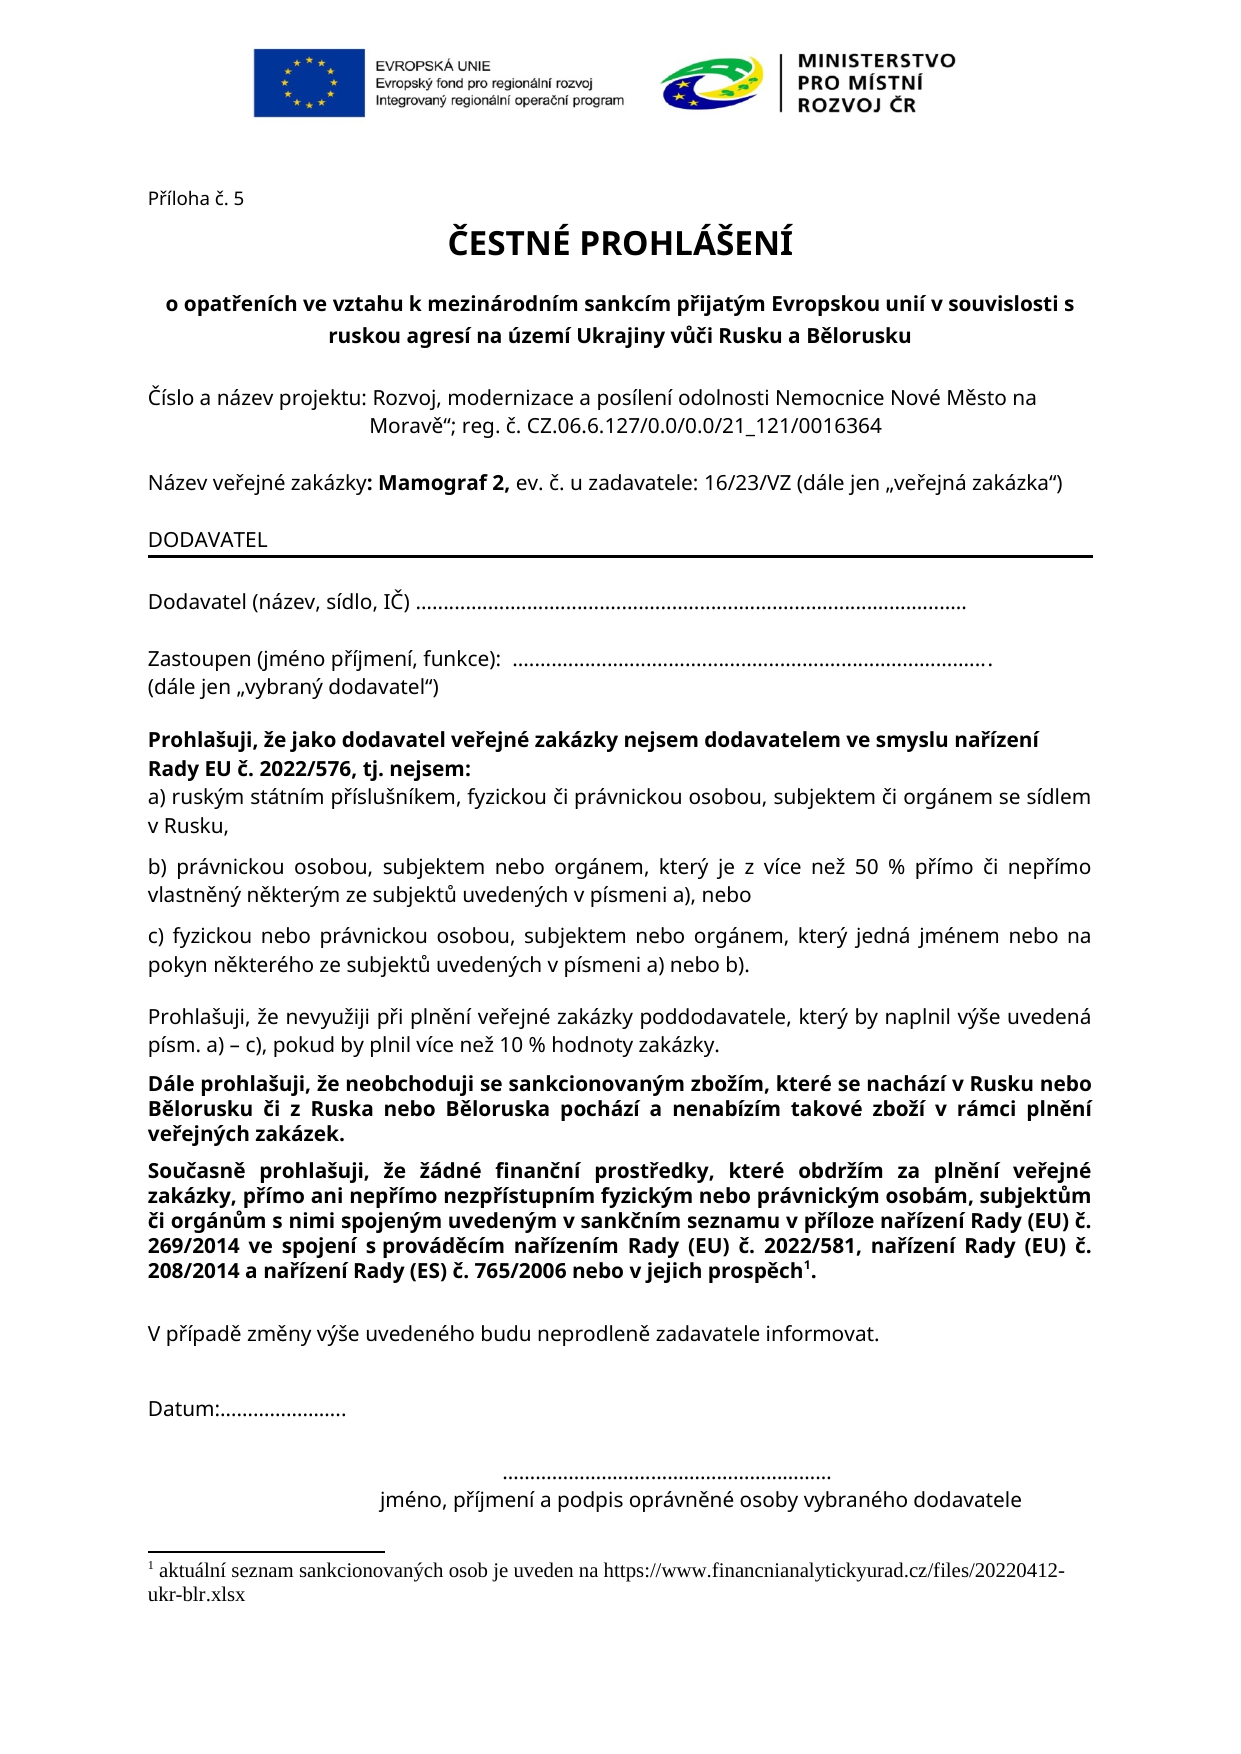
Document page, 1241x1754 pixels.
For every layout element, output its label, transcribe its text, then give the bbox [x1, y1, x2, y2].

text Prohlašuji, že jako dodavatel veřejné zakázky nejsem dodavatelem ve smyslu nařízení Rady EU č. 2022/576, tj. nejsem: [148, 726, 1093, 782]
text Příloha č. 5 [148, 185, 1093, 211]
text c) fyzickou nebo právnickou osobou, subjektem nebo orgánem, který jedná jménem nebo na pokyn některého ze subjektů uvedených v písmeni a) nebo b). [148, 921, 1093, 978]
text Zastoupen (jméno příjmení, funkce): ...................................................................................... [148, 644, 1093, 672]
subtitle Současně prohlašuji, že žádné finanční prostředky, které obdržím za plnění veřejné zakázky, přímo ani nepřímo nezpřístupním fyzickým nebo právnickým osobám, subjektům či orgánům s nimi spojeným uvedeným v sankčním seznamu v příloze nařízení Rady (EU) č. 269/2014 ve spojení s prováděcím nařízením Rady (EU) č. 2022/581, nařízení Rady (EU) č. 208/2014 a nařízení Rady (ES) č. 765/2006 nebo v jejich prospěch. [148, 1159, 1093, 1284]
subtitle Dále prohlašuji, že neobchoduji se sankcionovaným zbožím, které se nachází v Rusku nebo Bělorusku či z Ruska nebo Běloruska pochází a nenabízím takové zboží v rámci plnění veřejných zakázek. [148, 1071, 1093, 1146]
subtitle Datum:………………….. [148, 1396, 1093, 1421]
text b) právnickou osobou, subjektem nebo orgánem, který je z více než 50 % přímo či nepřímo vlastněný některým ze subjektů uvedených v písmeni a), nebo [148, 852, 1093, 909]
text Prohlašuji, že nevyužiji při plnění veřejné zakázky poddodavatele, který by naplnil výše uvedená písm. a) – c), pokud by plnil více než 10 % hodnoty zakázky. [148, 1002, 1093, 1059]
text jméno, příjmení a podpis oprávněné osoby vybraného dodavatele [295, 1485, 1196, 1513]
text (dále jen „vybraný dodavatel“) [148, 672, 1093, 701]
text Číslo a název projektu: Rozvoj, modernizace a posílení odolnosti Nemocnice Nové Město na Moravě“; reg. č. CZ.06.6.127/0.0/0.0/21_121/0016364 [148, 383, 1093, 439]
subtitle V případě změny výše uvedeného budu neprodleně zadavatele informovat. [148, 1321, 1093, 1346]
subtitle …………………………………………………… [369, 1460, 1093, 1485]
text Název veřejné zakázky: Mamograf 2, ev. č. u zadavatele: 16/23/VZ (dále jen „veřejná zakázka“) [148, 468, 1093, 496]
picture [229, 25, 978, 139]
text DODAVATEL [148, 525, 1093, 555]
text a) ruským státním příslušníkem, fyzickou či právnickou osobou, subjektem či orgánem se sídlem v Rusku, [148, 782, 1093, 839]
text Dodavatel (název, sídlo, IČ) …................................................................................................ [148, 587, 1093, 615]
subtitle ČESTNÉ PROHLÁŠENÍ [148, 236, 1093, 261]
text o opatřeních ve vztahu k mezinárodním sankcím přijatým Evropskou unií v souvislosti s ruskou agresí na území Ukrajiny vůči Rusku a Bělorusku [148, 289, 1093, 350]
